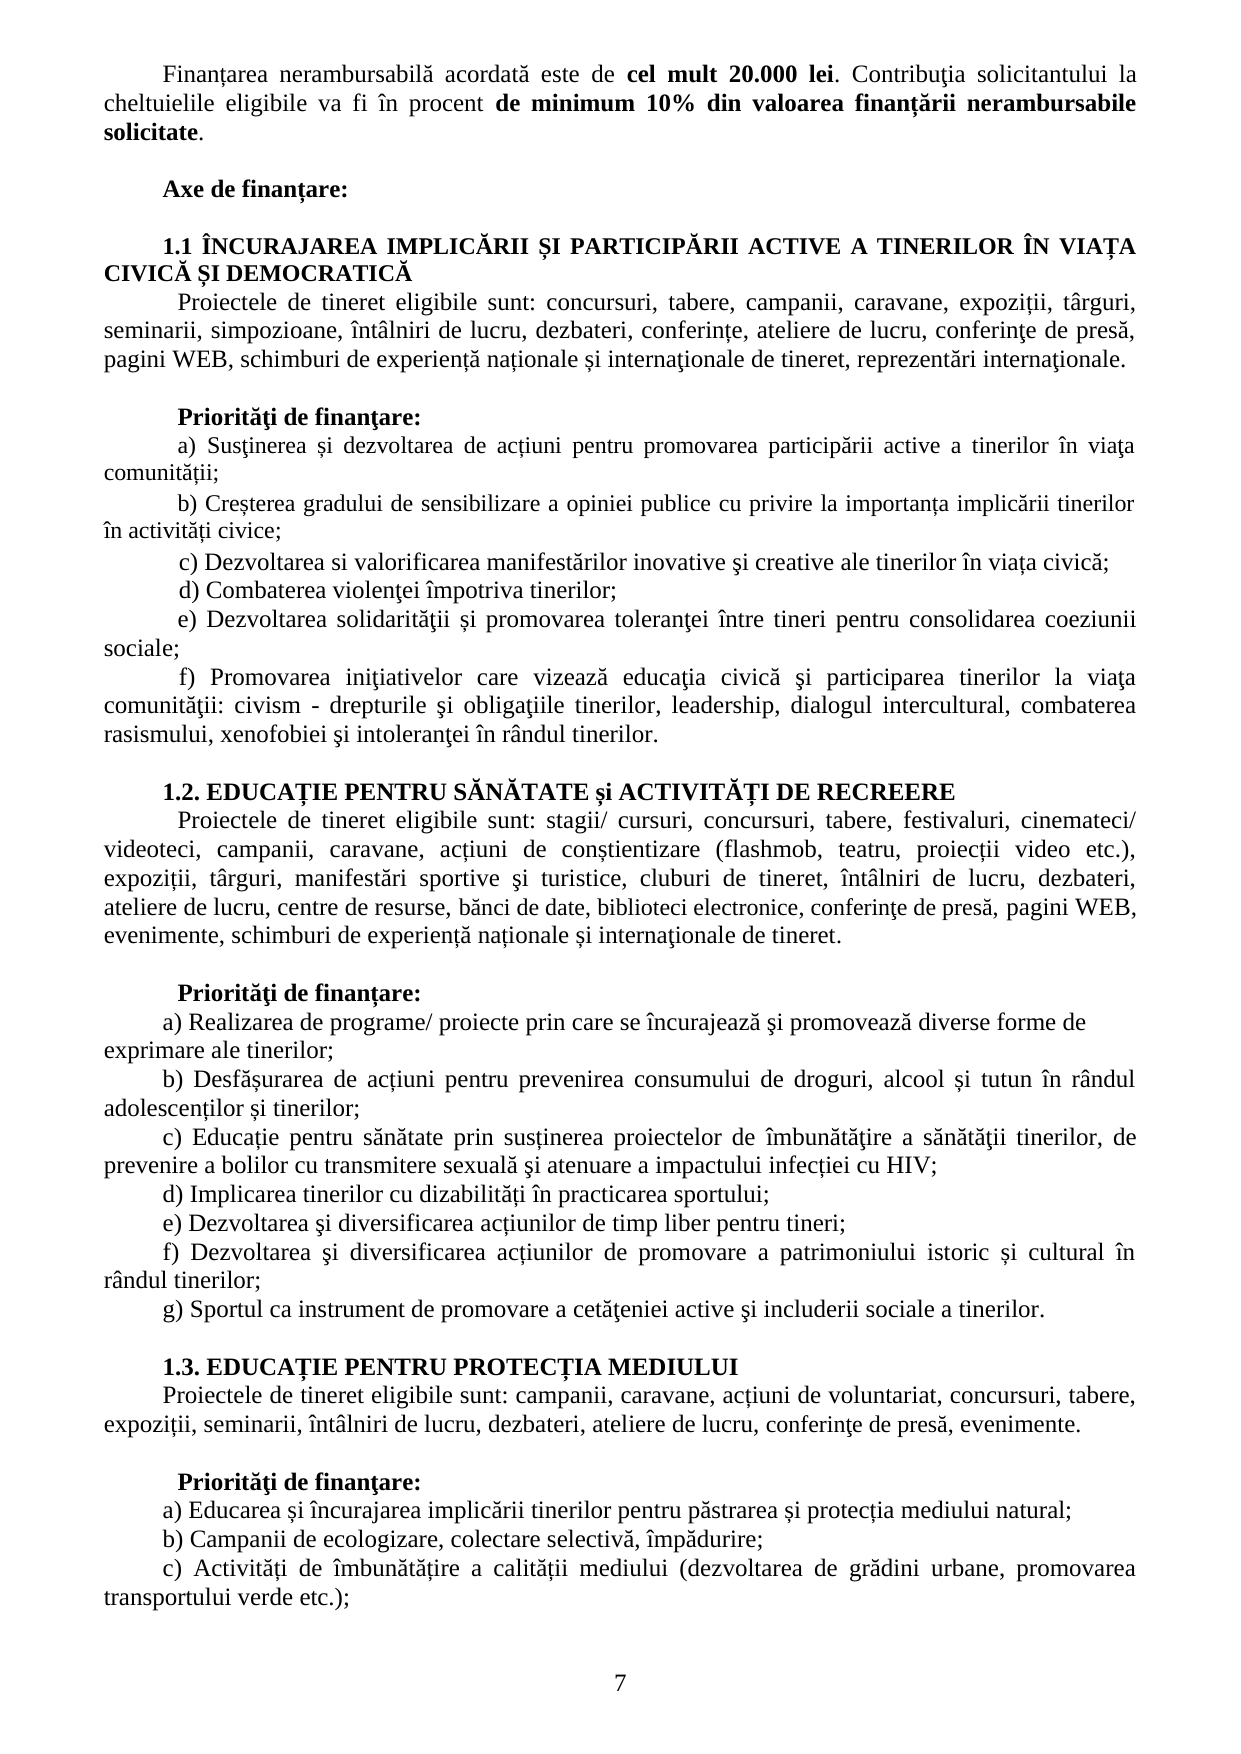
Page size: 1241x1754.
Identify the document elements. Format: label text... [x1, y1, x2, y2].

text Axe de finanțare: [103, 174, 1137, 203]
text Priorităţi de finanţare: [103, 1467, 1137, 1495]
text d) Implicarea tinerilor cu dizabilități în practicarea sportului; [103, 1179, 1137, 1208]
text a) Realizarea de programe/ proiecte prin care se încurajează şi promovează diverse forme de exprimare ale tinerilor; [103, 1007, 1137, 1064]
text c) Educație pentru sănătate prin susținerea proiectelor de îmbunătăţire a sănătăţii tinerilor, de prevenire a bolilor cu transmitere sexuală şi atenuare a impactului infecției cu HIV; [103, 1122, 1137, 1179]
text Proiectele de tineret eligibile sunt: campanii, caravane, acțiuni de voluntariat, concursuri, tabere, expoziții, seminarii, întâlniri de lucru, dezbateri, ateliere de lucru, conferinţe de presă, evenimente. [103, 1380, 1137, 1438]
text d) Combaterea violenţei împotriva tinerilor; [178, 575, 1137, 604]
text g) Sportul ca instrument de promovare a cetăţeniei active şi includerii sociale a tinerilor. [103, 1294, 1137, 1323]
text e) Dezvoltarea solidarităţii și promovarea toleranţei între tineri pentru consolidarea coeziunii sociale; [103, 604, 1137, 662]
text c) Dezvoltarea si valorificarea manifestărilor inovative şi creative ale tinerilor în viața civică; [178, 547, 1137, 575]
text Proiectele de tineret eligibile sunt: concursuri, tabere, campanii, caravane, expoziții, târguri, seminarii, simpozioane, întâlniri de lucru, dezbateri, conferințe, ateliere de lucru, conferinţe de presă, pagini WEB, schimburi de experiență naționale și internaţionale de tineret, reprezentări internaţionale. [103, 287, 1137, 373]
text Proiectele de tineret eligibile sunt: stagii/ cursuri, concursuri, tabere, festivaluri, cinemateci/ videoteci, campanii, caravane, acțiuni de conștientizare (flashmob, teatru, proiecții video etc.), expoziții, târguri, manifestări sportive şi turistice, cluburi de tineret, întâlniri de lucru, dezbateri, ateliere de lucru, centre de resurse, bănci de date, biblioteci electronice, conferinţe de presă, pagini WEB, evenimente, schimburi de experiență naționale și internaţionale de tineret. [103, 805, 1137, 949]
text Priorităţi de finanțare: [103, 978, 1137, 1007]
text Finanțarea nerambursabilă acordată este de cel mult 20.000 lei. Contribuţia solicitantului la cheltuielile eligibile va fi în procent de minimum 10% din valoarea finanțării nerambursabile solicitate. [103, 59, 1137, 145]
text b) Creșterea gradului de sensibilizare a opiniei publice cu privire la importanța implicării tinerilor în activități civice; [103, 489, 1137, 544]
text b) Campanii de ecologizare, colectare selectivă, împădurire; [103, 1524, 1137, 1553]
text 1.2. EDUCAȚIE PENTRU SĂNĂTATE și ACTIVITĂȚI DE RECREERE [103, 777, 1137, 805]
list Susţinerea și dezvoltarea de acțiuni pentru promovarea participării active a tinerilor în viaţa comunității; [103, 431, 1137, 486]
text b) Desfășurarea de acțiuni pentru prevenirea consumului de droguri, alcool și tutun în rândul adolescenților și tinerilor; [103, 1064, 1137, 1122]
text a) Educarea și încurajarea implicării tinerilor pentru păstrarea și protecția mediului natural; [103, 1495, 1137, 1524]
text 1.1 ÎNCURAJAREA IMPLICĂRII ȘI PARTICIPĂRII ACTIVE A TINERILOR ÎN VIAȚA CIVICĂ ȘI DEMOCRATICĂ [103, 232, 1137, 287]
text c) Activități de îmbunătățire a calității mediului (dezvoltarea de grădini urbane, promovarea transportului verde etc.); [103, 1553, 1137, 1610]
text Priorităţi de finanţare: [103, 402, 1137, 431]
text e) Dezvoltarea şi diversificarea acțiunilor de timp liber pentru tineri; [103, 1208, 1137, 1237]
text f) Promovarea iniţiativelor care vizează educaţia civică şi participarea tinerilor la viaţa comunităţii: civism - drepturile şi obligaţiile tinerilor, leadership, dialogul intercultural, combaterea rasismului, xenofobiei şi intoleranţei în rândul tinerilor. [103, 662, 1137, 748]
text 1.3. EDUCAȚIE PENTRU PROTECȚIA MEDIULUI [103, 1352, 1137, 1380]
text f) Dezvoltarea şi diversificarea acțiunilor de promovare a patrimoniului istoric și cultural în rândul tinerilor; [103, 1237, 1137, 1294]
